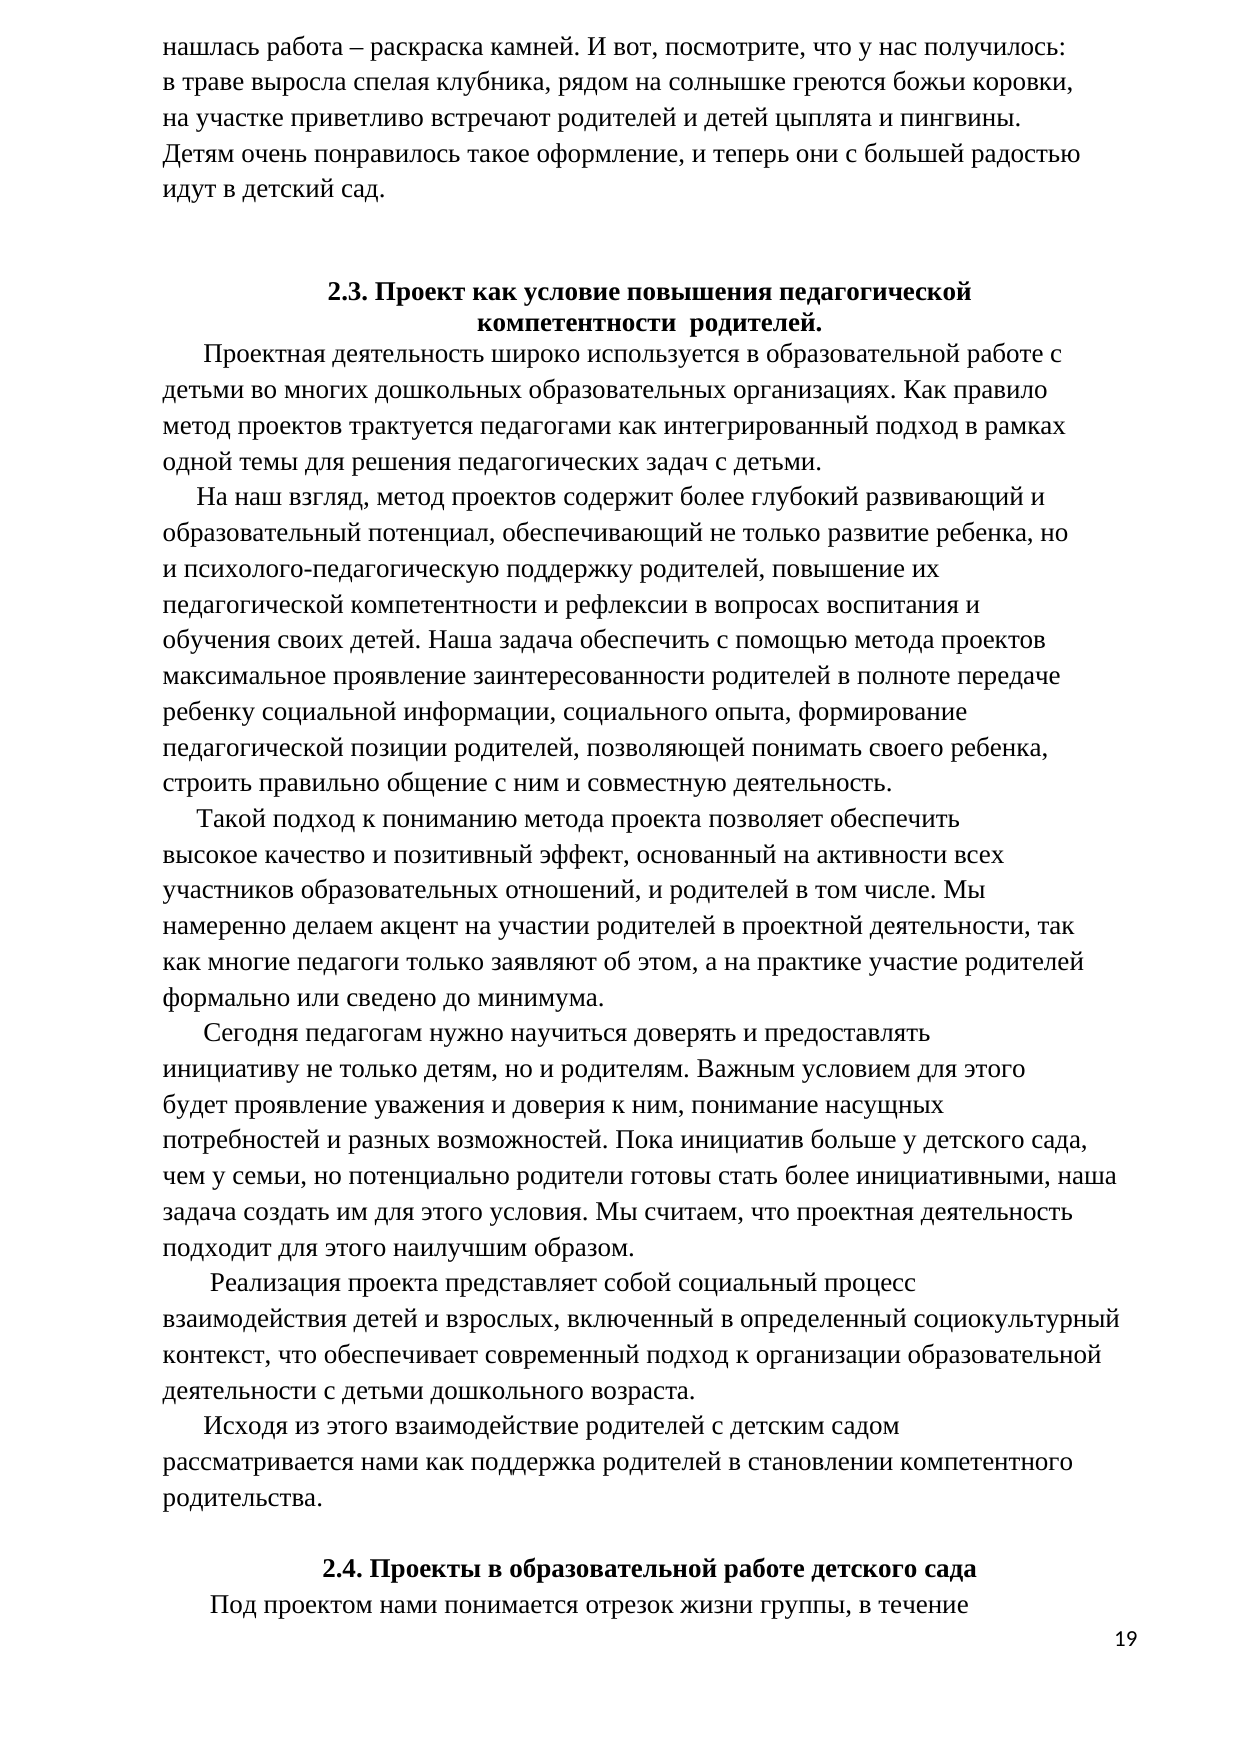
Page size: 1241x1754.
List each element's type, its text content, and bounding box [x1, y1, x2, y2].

text одной темы для решения педагогических задач с детьми. [162, 445, 1137, 476]
text как многие педагоги только заявляют об этом, а на практике участие родителей формально или сведено до минимума. [162, 945, 1137, 1012]
text потребностей и разных возможностей. Пока инициатив больше у детского сада, чем у семьи, но потенциально родители готовы стать более инициативными, наша задача создать им для этого условия. Мы считаем, что проектная деятельность подходит для этого наилучшим образом. [162, 1124, 1137, 1262]
text компетентности родителей. [162, 306, 1137, 338]
text Под проектом нами понимается отрезок жизни группы, в течение [162, 1588, 1137, 1619]
text педагогической позиции родителей, позволяющей понимать своего ребенка, [162, 731, 1137, 762]
text Реализация проекта представляет собой социальный процесс [162, 1267, 1137, 1298]
text на участке приветливо встречают родителей и детей цыплята и пингвины. [162, 101, 1137, 132]
text будет проявление уважения и доверия к ним, понимание насущных [162, 1088, 1137, 1119]
text инициативу не только детям, но и родителям. Важным условием для этого [162, 1052, 1137, 1083]
text максимальное проявление заинтересованности родителей в полноте передаче [162, 659, 1137, 690]
text Исходя из этого взаимодействие родителей с детским садом [162, 1409, 1137, 1441]
text Детям очень понравилось такое оформление, и теперь они с большей радостью идут в детский сад. [162, 137, 1137, 204]
text Сегодня педагогам нужно научиться доверять и предоставлять [162, 1016, 1137, 1048]
text 2.3. Проект как условие повышения педагогической [162, 275, 1137, 306]
text метод проектов трактуется педагогами как интегрированный подход в рамках [162, 409, 1137, 440]
text детьми во многих дошкольных образовательных организациях. Как правило [162, 373, 1137, 404]
text в траве выросла спелая клубника, рядом на солнышке греются божьи коровки, [162, 65, 1137, 96]
text педагогической компетентности и рефлексии в вопросах воспитания и [162, 588, 1137, 619]
text строить правильно общение с ним и совместную деятельность. [162, 766, 1137, 797]
text 2.4. Проекты в образовательной работе детского сада [162, 1552, 1137, 1583]
text нашлась работа – раскраска камней. И вот, посмотрите, что у нас получилось: [162, 29, 1137, 61]
text образовательный потенциал, обеспечивающий не только развитие ребенка, но [162, 516, 1137, 547]
text обучения своих детей. Наша задача обеспечить с помощью метода проектов [162, 623, 1137, 654]
text намеренно делаем акцент на участии родителей в проектной деятельности, так [162, 909, 1137, 940]
text родительства. [162, 1481, 1137, 1512]
text На наш взгляд, метод проектов содержит более глубокий развивающий и [162, 481, 1137, 512]
text Проектная деятельность широко используется в образовательной работе с [162, 338, 1137, 369]
text Такой подход к пониманию метода проекта позволяет обеспечить [162, 802, 1137, 833]
text и психолого-педагогическую поддержку родителей, повышение их [162, 552, 1137, 583]
text ребенку социальной информации, социального опыта, формирование [162, 695, 1137, 726]
text взаимодействия детей и взрослых, включенный в определенный социокультурный контекст, что обеспечивает современный подход к организации образовательной деятельности с детьми дошкольного возраста. [162, 1302, 1137, 1405]
text участников образовательных отношений, и родителей в том числе. Мы [162, 873, 1137, 905]
text рассматривается нами как поддержка родителей в становлении компетентного [162, 1445, 1137, 1476]
text высокое качество и позитивный эффект, основанный на активности всех [162, 838, 1137, 869]
